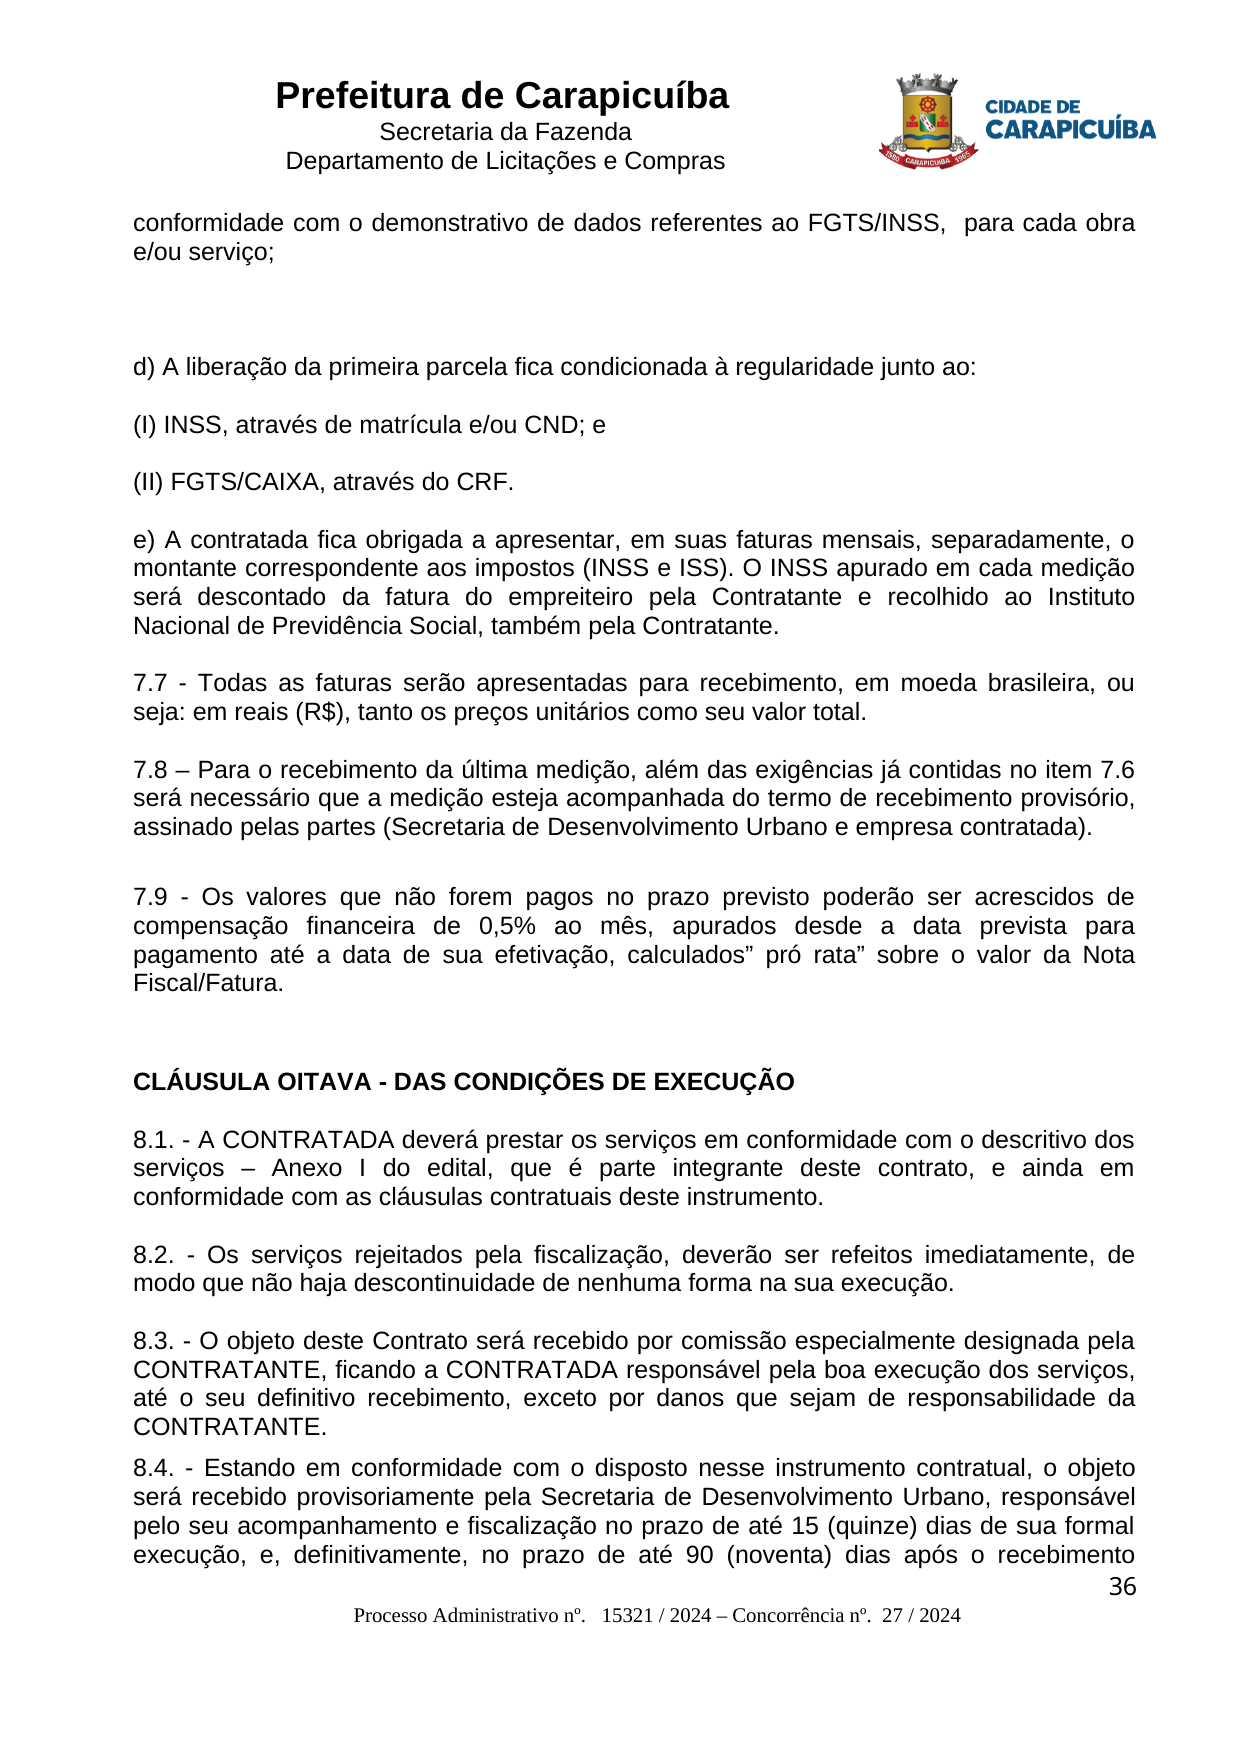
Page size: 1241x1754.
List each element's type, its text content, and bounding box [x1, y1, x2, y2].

picture [877, 65, 1159, 172]
text d) A liberação da primeira parcela fica condicionada à regularidade junto ao: [133, 352, 1137, 381]
text (II) FGTS/CAIXA, através do CRF. [133, 467, 1137, 496]
text CLÁUSULA OITAVA - DAS CONDIÇÕES DE EXECUÇÃO [133, 1067, 1137, 1096]
text (I) INSS, através de matrícula e/ou CND; e [133, 410, 1137, 438]
text 8.3. - O objeto deste Contrato será recebido por comissão especialmente designada pela CONTRATANTE, ficando a CONTRATADA responsável pela boa execução dos serviços, até o seu definitivo recebimento, exceto por danos que sejam de responsabilidade da CONTRATANTE. [133, 1326, 1137, 1441]
text 7.8 – Para o recebimento da última medição, além das exigências já contidas no item 7.6 será necessário que a medição esteja acompanhada do termo de recebimento provisório, assinado pelas partes (Secretaria de Desenvolvimento Urbano e empresa contratada). [133, 755, 1137, 841]
text 7.9 - Os valores que não forem pagos no prazo previsto poderão ser acrescidos de compensação financeira de 0,5% ao mês, apurados desde a data prevista para pagamento até a data de sua efetivação, calculados” pró rata” sobre o valor da Nota Fiscal/Fatura. [133, 882, 1137, 997]
text 8.2. - Os serviços rejeitados pela fiscalização, deverão ser refeitos imediatamente, de modo que não haja descontinuidade de nenhuma forma na sua execução. [133, 1240, 1137, 1297]
text e) A contratada fica obrigada a apresentar, em suas faturas mensais, separadamente, o montante correspondente aos impostos (INSS e ISS). O INSS apurado em cada medição será descontado da fatura do empreiteiro pela Contratante e recolhido ao Instituto Nacional de Previdência Social, também pela Contratante. [133, 525, 1137, 640]
text 8.1. - A CONTRATADA deverá prestar os serviços em conformidade com o descritivo dos serviços – Anexo I do edital, que é parte integrante deste contrato, e ainda em conformidade com as cláusulas contratuais deste instrumento. [133, 1125, 1137, 1211]
text 7.7 - Todas as faturas serão apresentadas para recebimento, em moeda brasileira, ou seja: em reais (R$), tanto os preços unitários como seu valor total. [133, 668, 1137, 726]
